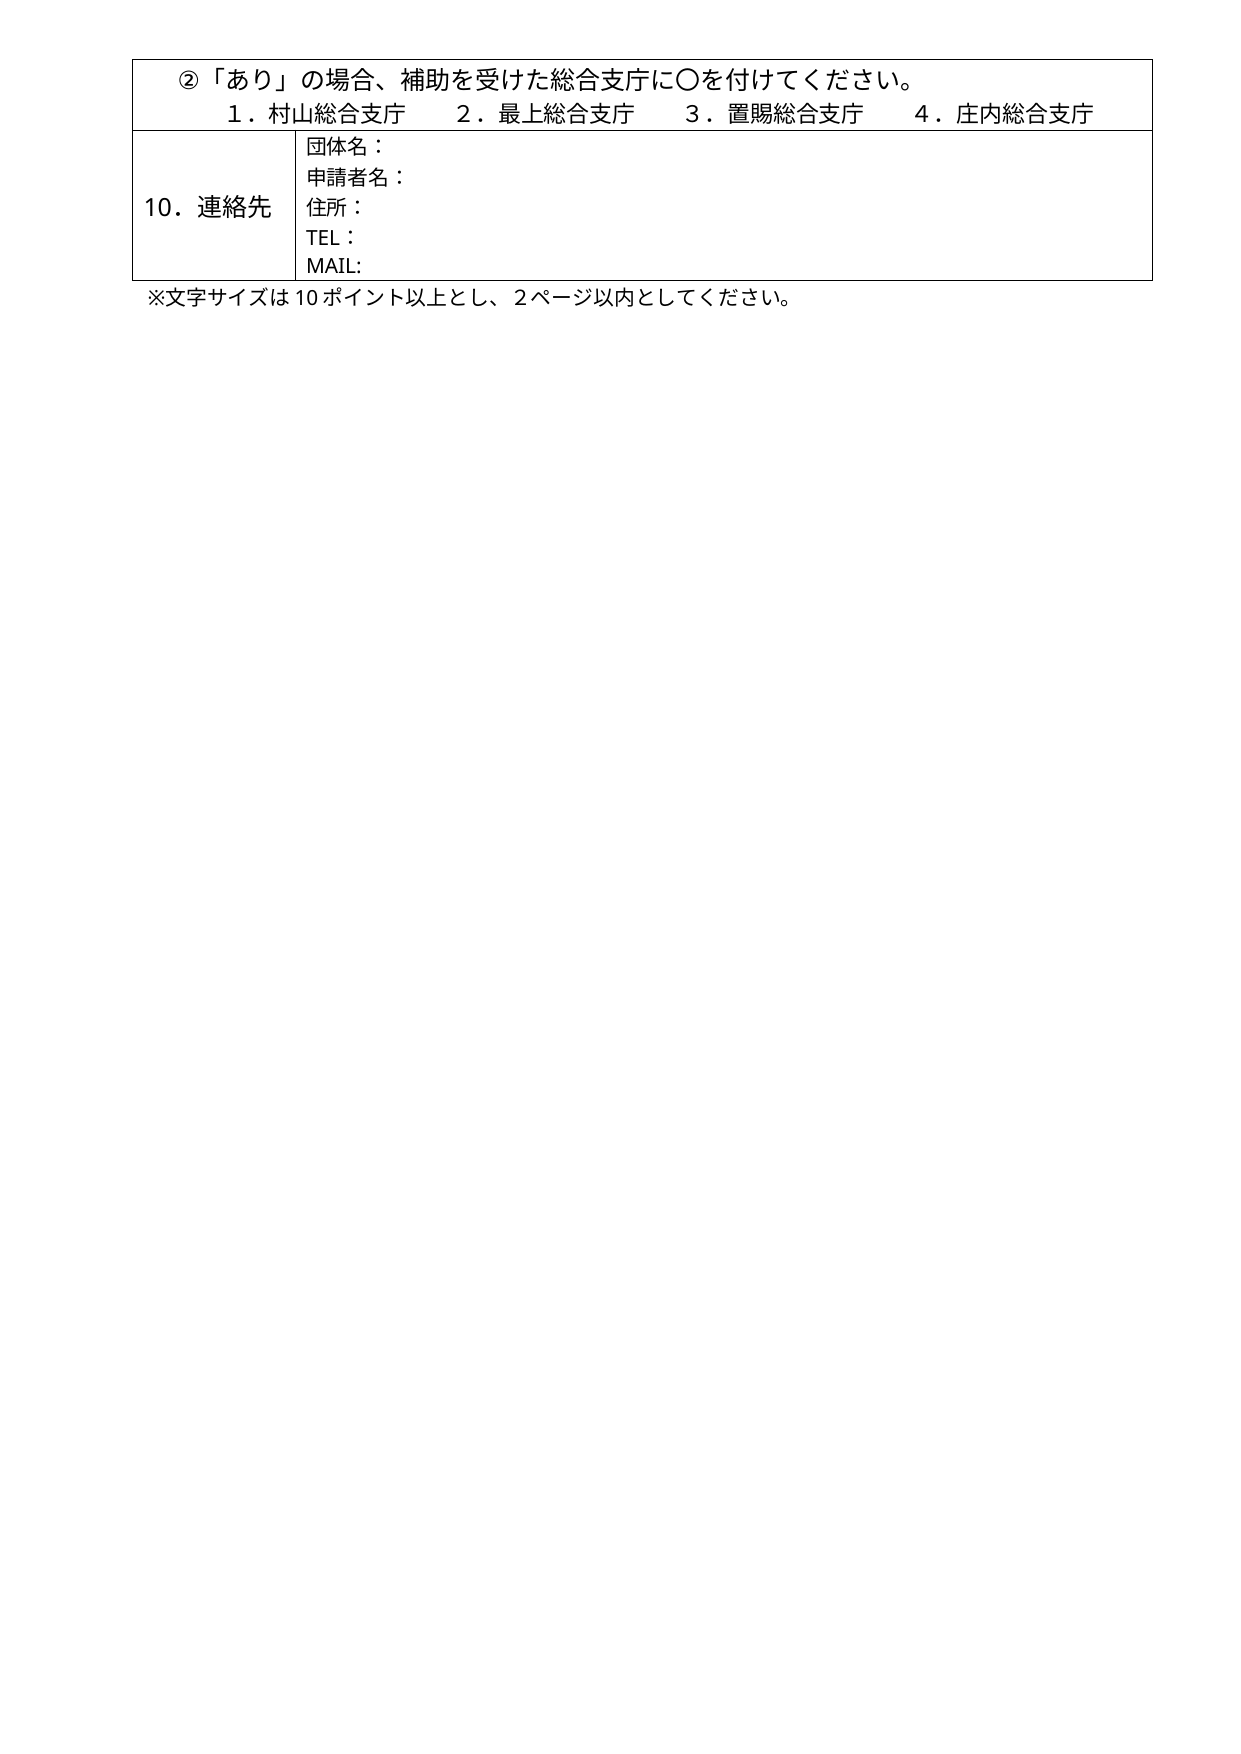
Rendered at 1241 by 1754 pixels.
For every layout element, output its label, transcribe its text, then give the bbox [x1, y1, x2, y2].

table_cell 団体名： 申請者名： 住所： TEL： MAIL: [296, 131, 1152, 280]
table_cell 10．連絡先 [133, 131, 295, 280]
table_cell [133, 60, 1152, 129]
text ※文字サイズは10ポイント以上とし、２ページ以内としてください。 [148, 281, 1122, 311]
